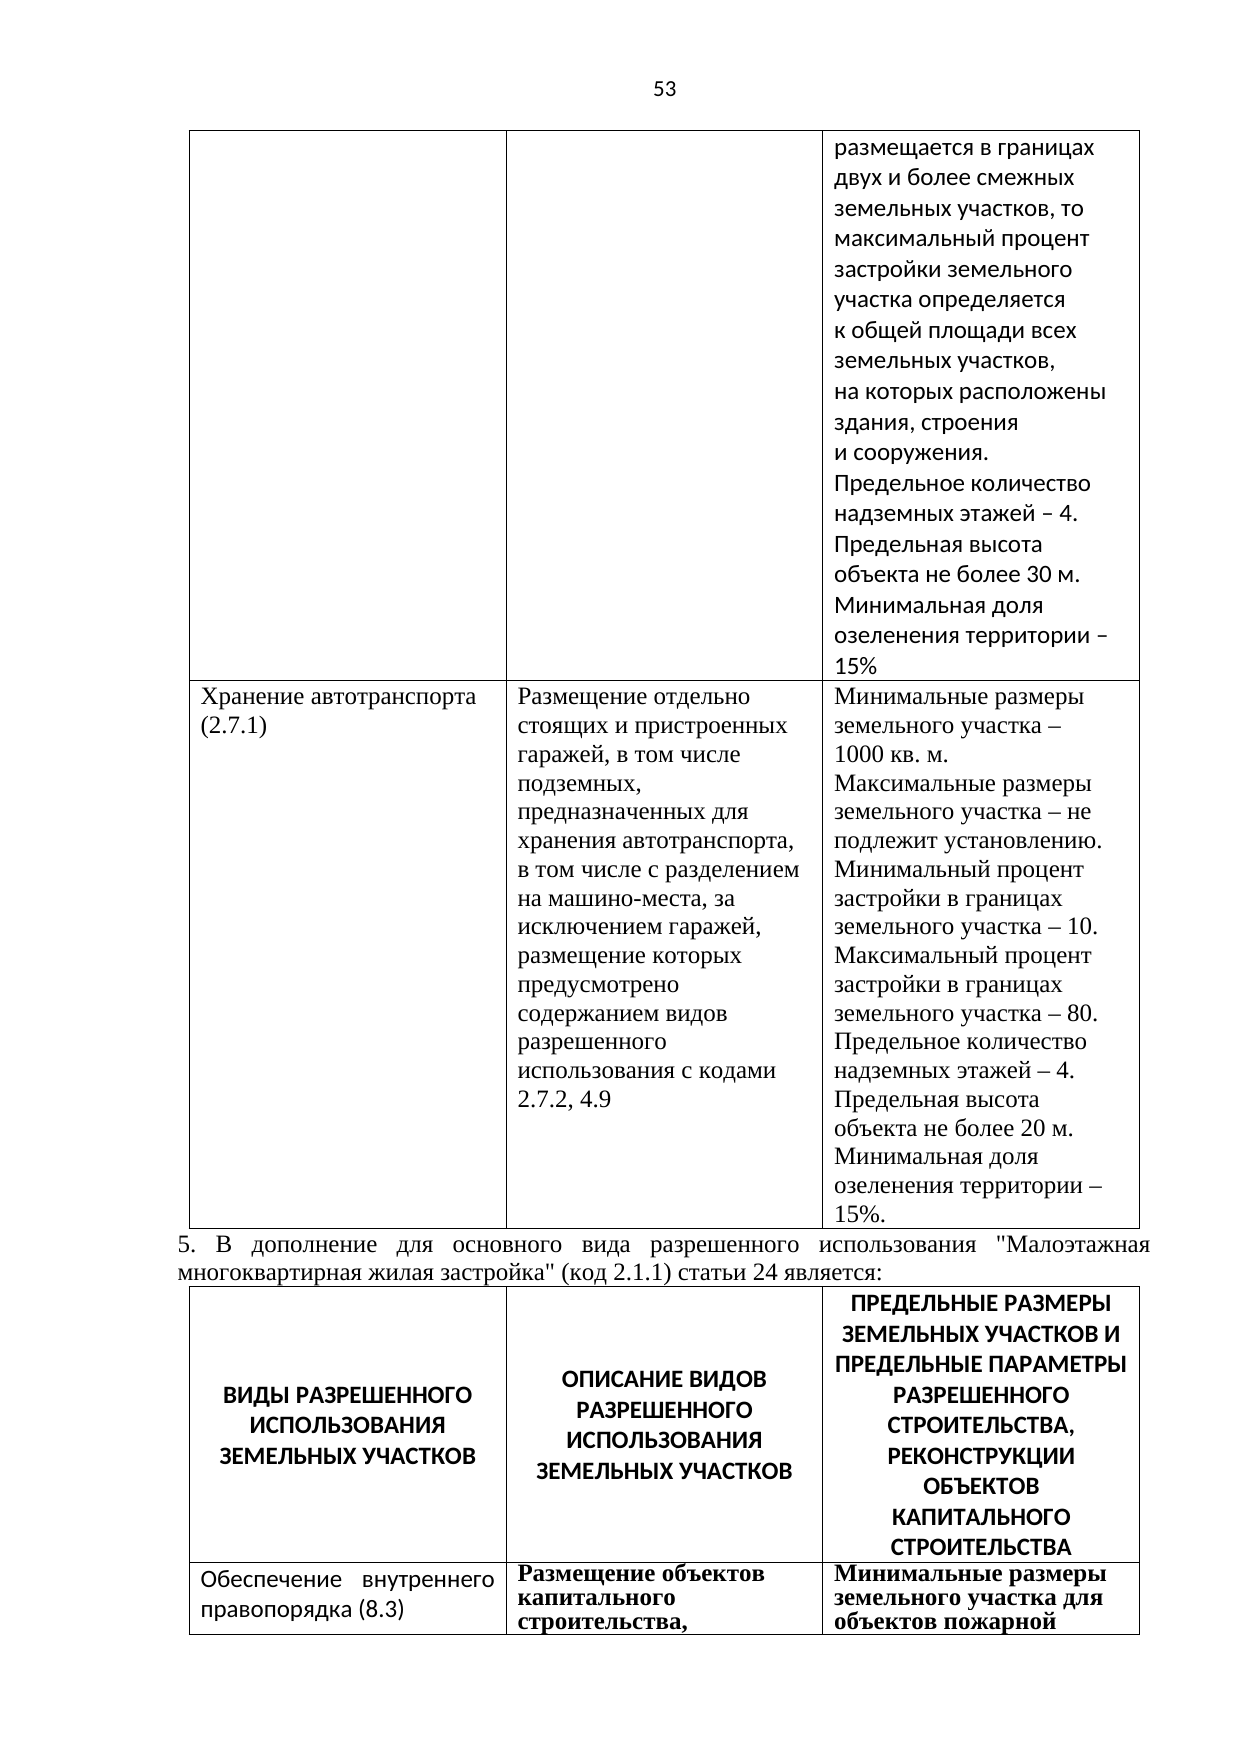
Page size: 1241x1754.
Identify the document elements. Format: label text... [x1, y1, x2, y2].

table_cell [190, 1563, 506, 1634]
table_cell Минимальные размеры земельного участка – 1000 кв. м. Максимальные размеры земельного участка – не подлежит установлению. Минимальный процент застройки в границах земельного участка – 10. Максимальный процент застройки в границах земельного участка – 80. Предельное количество надземных этажей – 4. Предельная высота объекта не более 20 м. Минимальная доля озеленения территории – 15%. [823, 681, 1139, 1228]
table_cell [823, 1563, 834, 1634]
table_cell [823, 131, 1139, 680]
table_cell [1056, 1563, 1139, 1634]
table_cell Размещение отдельно стоящих и пристроенных гаражей, в том числе подземных, предназначенных для хранения автотранспорта, в том числе с разделением на машино-места, за исключением гаражей, размещение которых предусмотрено содержанием видов разрешенного использования с кодами 2.7.2, 4.9 [507, 681, 822, 1228]
table_header ОПИСАНИЕ ВИДОВ РАЗРЕШЕННОГО ИСПОЛЬЗОВАНИЯ ЗЕМЕЛЬНЫХ УЧАСТКОВ [507, 1287, 822, 1562]
table_header ВИДЫ РАЗРЕШЕННОГО ИСПОЛЬЗОВАНИЯ ЗЕМЕЛЬНЫХ УЧАСТКОВ [190, 1287, 506, 1562]
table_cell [507, 131, 822, 680]
table_header ПРЕДЕЛЬНЫЕ РАЗМЕРЫ ЗЕМЕЛЬНЫХ УЧАСТКОВ И ПРЕДЕЛЬНЫЕ ПАРАМЕТРЫ РАЗРЕШЕННОГО СТРОИТЕЛЬСТВА, РЕКОНСТРУКЦИИ ОБЪЕКТОВ КАПИТАЛЬНОГО СТРОИТЕЛЬСТВА [823, 1287, 923, 1562]
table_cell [190, 131, 506, 680]
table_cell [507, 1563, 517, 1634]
table_cell Хранение автотранспорта (2.7.1) [190, 681, 506, 1228]
table_header ПРЕДЕЛЬНЫЕ РАЗМЕРЫ ЗЕМЕЛЬНЫХ УЧАСТКОВ И ПРЕДЕЛЬНЫЕ ПАРАМЕТРЫ РАЗРЕШЕННОГО СТРОИТЕЛЬСТВА, РЕКОНСТРУКЦИИ ОБЪЕКТОВ КАПИТАЛЬНОГО СТРОИТЕЛЬСТВА [1039, 1287, 1139, 1562]
text 5. В дополнение для основного вида разрешенного использования "Малоэтажная многоквартирная жилая застройка" (код 2.1.1) статьи 24 является: [177, 1229, 1152, 1286]
